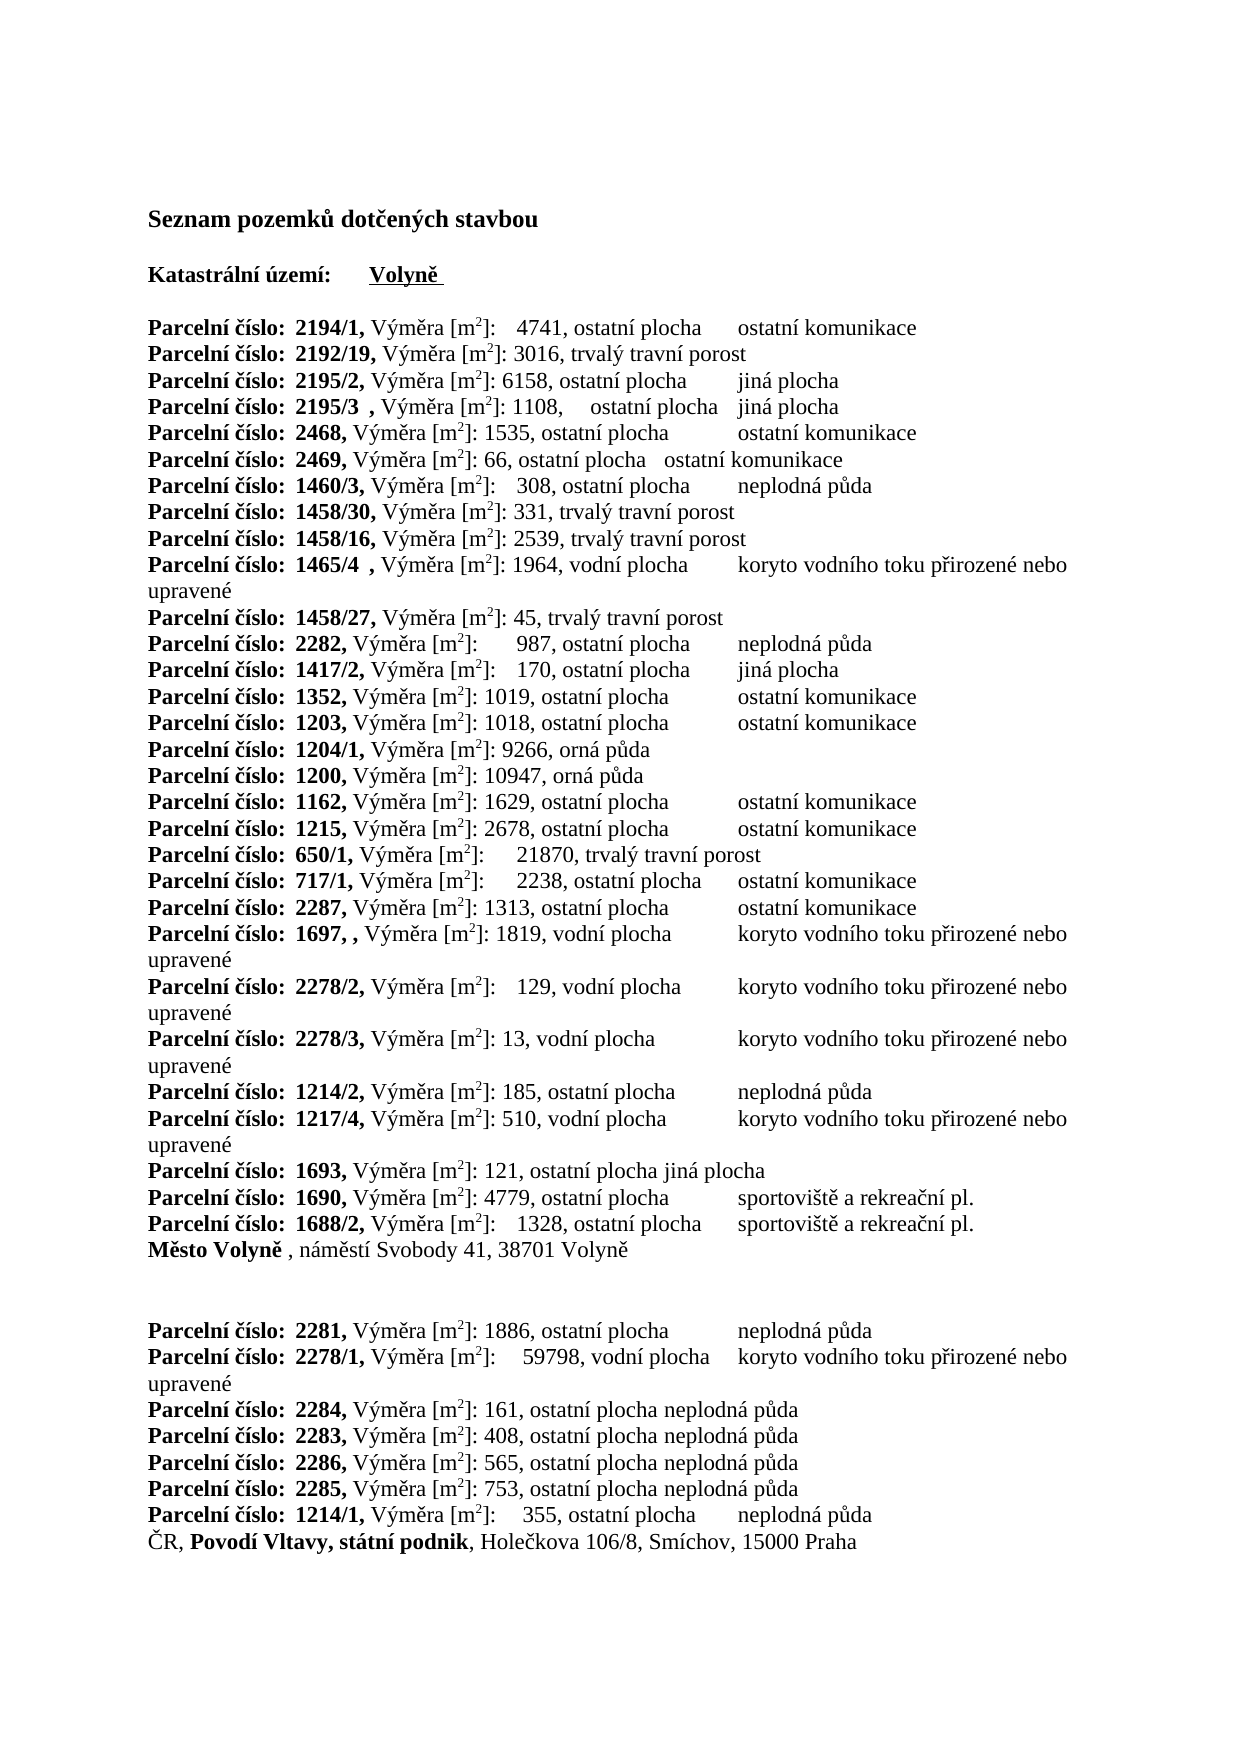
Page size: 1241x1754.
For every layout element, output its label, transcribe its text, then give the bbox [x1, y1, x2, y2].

text Parcelní číslo: 1200, Výměra [m2]: 10947, orná půda [148, 762, 1092, 788]
text Město Volyně , náměstí Svobody 41, 38701 Volyně [148, 1236, 1092, 1263]
text Parcelní číslo: 2283, Výměra [m2]: 408, ostatní plocha neplodná půda [148, 1422, 1092, 1449]
text Parcelní číslo: 1417/2, Výměra [m2]: 170, ostatní plocha jiná plocha [148, 657, 1092, 683]
text Parcelní číslo: 1465/4 , Výměra [m2]: 1964, vodní plocha koryto vodního toku přirozené nebo upravené [148, 551, 1092, 604]
text Parcelní číslo: 1697, , Výměra [m2]: 1819, vodní plocha koryto vodního toku přirozené nebo upravené [148, 920, 1092, 973]
text Parcelní číslo: 1458/30, Výměra [m2]: 331, trvalý travní porost [148, 498, 1092, 525]
text Parcelní číslo: 1458/16, Výměra [m2]: 2539, trvalý travní porost [148, 525, 1092, 551]
text Parcelní číslo: 2195/3 , Výměra [m2]: 1108, ostatní plocha jiná plocha [148, 393, 1092, 419]
text Parcelní číslo: 2285, Výměra [m2]: 753, ostatní plocha neplodná půda [148, 1475, 1092, 1502]
text Parcelní číslo: 2282, Výměra [m2]: 987, ostatní plocha neplodná půda [148, 630, 1092, 657]
text Parcelní číslo: 717/1, Výměra [m2]: 2238, ostatní plocha ostatní komunikace [148, 867, 1092, 894]
text Parcelní číslo: 650/1, Výměra [m2]: 21870, trvalý travní porost [148, 841, 1092, 867]
text Parcelní číslo: 1690, Výměra [m2]: 4779, ostatní plocha sportoviště a rekreační pl. [148, 1184, 1092, 1210]
text Parcelní číslo: 2278/1, Výměra [m2]: 59798, vodní plocha koryto vodního toku přirozené nebo upravené [148, 1343, 1092, 1396]
text Parcelní číslo: 1215, Výměra [m2]: 2678, ostatní plocha ostatní komunikace [148, 815, 1092, 841]
text Parcelní číslo: 2287, Výměra [m2]: 1313, ostatní plocha ostatní komunikace [148, 894, 1092, 920]
text Parcelní číslo: 1204/1, Výměra [m2]: 9266, orná půda [148, 736, 1092, 762]
text Parcelní číslo: 1458/27, Výměra [m2]: 45, trvalý travní porost [148, 604, 1092, 630]
text Parcelní číslo: 1693, Výměra [m2]: 121, ostatní plocha jiná plocha [148, 1157, 1092, 1184]
text Parcelní číslo: 2194/1, Výměra [m2]: 4741, ostatní plocha ostatní komunikace [148, 314, 1092, 340]
text Parcelní číslo: 2281, Výměra [m2]: 1886, ostatní plocha neplodná půda [148, 1317, 1092, 1343]
text Parcelní číslo: 2192/19, Výměra [m2]: 3016, trvalý travní porost [148, 340, 1092, 367]
text Parcelní číslo: 2286, Výměra [m2]: 565, ostatní plocha neplodná půda [148, 1449, 1092, 1475]
text Parcelní číslo: 2469, Výměra [m2]: 66, ostatní plocha ostatní komunikace [148, 446, 1092, 472]
text Parcelní číslo: 1352, Výměra [m2]: 1019, ostatní plocha ostatní komunikace [148, 683, 1092, 709]
text Parcelní číslo: 2278/3, Výměra [m2]: 13, vodní plocha koryto vodního toku přirozené nebo upravené [148, 1026, 1092, 1078]
text Parcelní číslo: 1217/4, Výměra [m2]: 510, vodní plocha koryto vodního toku přirozené nebo upravené [148, 1104, 1092, 1157]
text Parcelní číslo: 1162, Výměra [m2]: 1629, ostatní plocha ostatní komunikace [148, 788, 1092, 815]
text Parcelní číslo: 1203, Výměra [m2]: 1018, ostatní plocha ostatní komunikace [148, 709, 1092, 736]
text Parcelní číslo: 1460/3, Výměra [m2]: 308, ostatní plocha neplodná půda [148, 472, 1092, 498]
text Parcelní číslo: 1688/2, Výměra [m2]: 1328, ostatní plocha sportoviště a rekreační pl. [148, 1210, 1092, 1236]
text Parcelní číslo: 2278/2, Výměra [m2]: 129, vodní plocha koryto vodního toku přirozené nebo upravené [148, 973, 1092, 1026]
text Parcelní číslo: 2284, Výměra [m2]: 161, ostatní plocha neplodná půda [148, 1396, 1092, 1422]
text Parcelní číslo: 1214/1, Výměra [m2]: 355, ostatní plocha neplodná půda [148, 1502, 1092, 1528]
text ČR, Povodí Vltavy, státní podnik, Holečkova 106/8, Smíchov, 15000 Praha [148, 1528, 1092, 1554]
text Parcelní číslo: 2195/2, Výměra [m2]: 6158, ostatní plocha jiná plocha [148, 367, 1092, 393]
text Katastrální území: Volyně [148, 261, 1092, 288]
text Seznam pozemků dotčených stavbou [148, 204, 1092, 232]
text Parcelní číslo: 1214/2, Výměra [m2]: 185, ostatní plocha neplodná půda [148, 1078, 1092, 1104]
text Parcelní číslo: 2468, Výměra [m2]: 1535, ostatní plocha ostatní komunikace [148, 419, 1092, 446]
